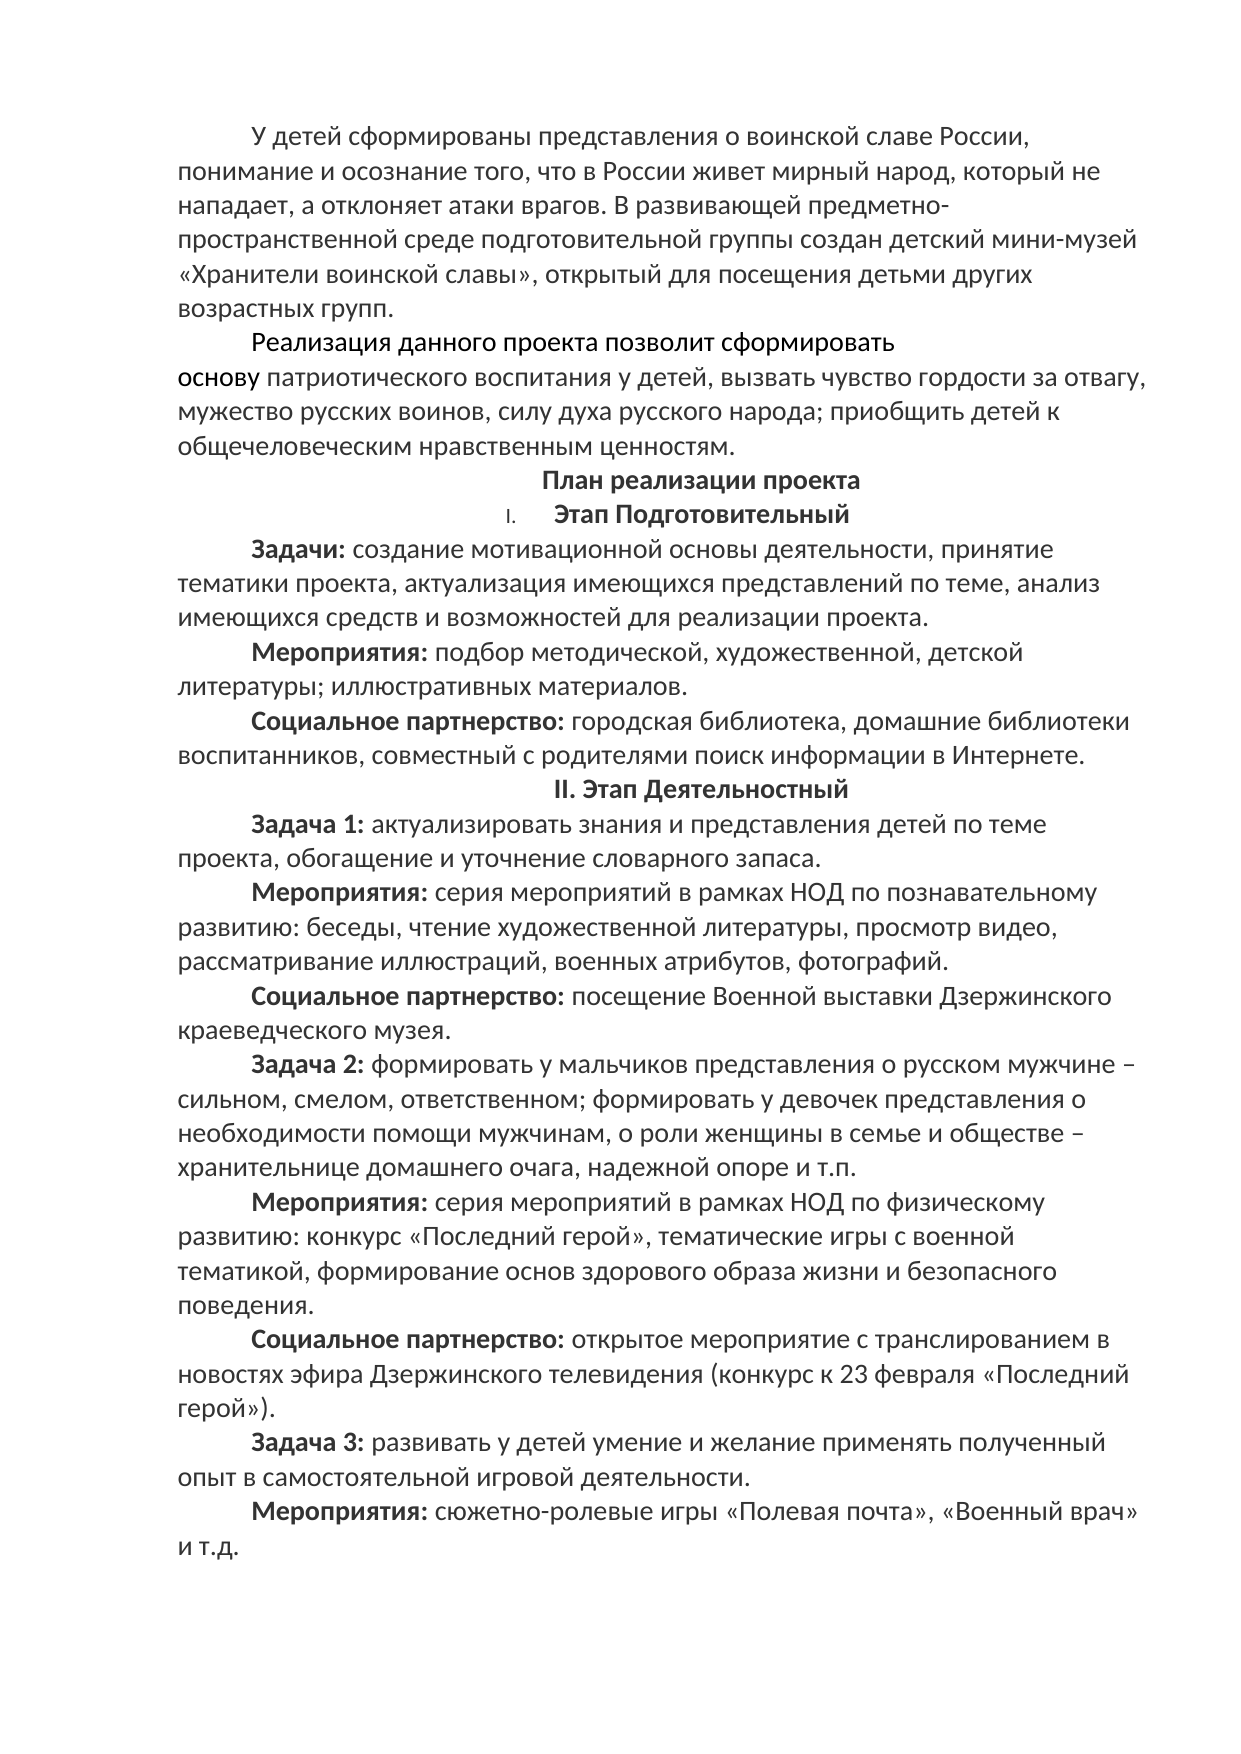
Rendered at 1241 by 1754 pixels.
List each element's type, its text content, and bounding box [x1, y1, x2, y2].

text Задача 3: развивать у детей умение и желание применять полученный опыт в самостоятельной игровой деятельности. [177, 1424, 1152, 1493]
text План реализации проекта [177, 462, 1152, 496]
text Социальное партнерство: городская библиотека, домашние библиотеки воспитанников, совместный с родителями поиск информации в Интернете. [177, 702, 1152, 771]
text Мероприятия: серия мероприятий в рамках НОД по познавательному развитию: беседы, чтение художественной литературы, просмотр видео, рассматривание иллюстраций, военных атрибутов, фотографий. [177, 874, 1152, 977]
text II. Этап Деятельностный [177, 771, 1152, 806]
text Мероприятия: сюжетно-ролевые игры «Полевая почта», «Военный врач» и т.д. [177, 1493, 1152, 1562]
text У детей сформированы представления о воинской славе России, понимание и осознание того, что в России живет мирный народ, который не нападает, а отклоняет атаки врагов. В развивающей предметно-пространственной среде подготовительной группы создан детский мини-музей «Хранители воинской славы», открытый для посещения детьми других возрастных групп. [177, 118, 1152, 324]
text Мероприятия: серия мероприятий в рамках НОД по физическому развитию: конкурс «Последний герой», тематические игры с военной тематикой, формирование основ здорового образа жизни и безопасного поведения. [177, 1184, 1152, 1321]
text Социальное партнерство: посещение Военной выставки Дзержинского краеведческого музея. [177, 977, 1152, 1046]
text Реализация данного проекта позволит сформировать основу патриотического воспитания у детей, вызвать чувство гордости за отвагу, мужество русских воинов, силу духа русского народа; приобщить детей к общечеловеческим нравственным ценностям. [177, 324, 1152, 462]
text Социальное партнерство: открытое мероприятие с транслированием в новостях эфира Дзержинского телевидения (конкурс к 23 февраля «Последний герой»). [177, 1321, 1152, 1424]
text Задача 2: формировать у мальчиков представления о русском мужчине – сильном, смелом, ответственном; формировать у девочек представления о необходимости помощи мужчинам, о роли женщины в семье и обществе – хранительнице домашнего очага, надежной опоре и т.п. [177, 1046, 1152, 1184]
text Задача 1: актуализировать знания и представления детей по теме проекта, обогащение и уточнение словарного запаса. [177, 806, 1152, 874]
text Задачи: создание мотивационной основы деятельности, принятие тематики проекта, актуализация имеющихся представлений по теме, анализ имеющихся средств и возможностей для реализации проекта. [177, 531, 1152, 634]
list Этап Подготовительный [215, 496, 1152, 531]
text Мероприятия: подбор методической, художественной, детской литературы; иллюстративных материалов. [177, 634, 1152, 702]
